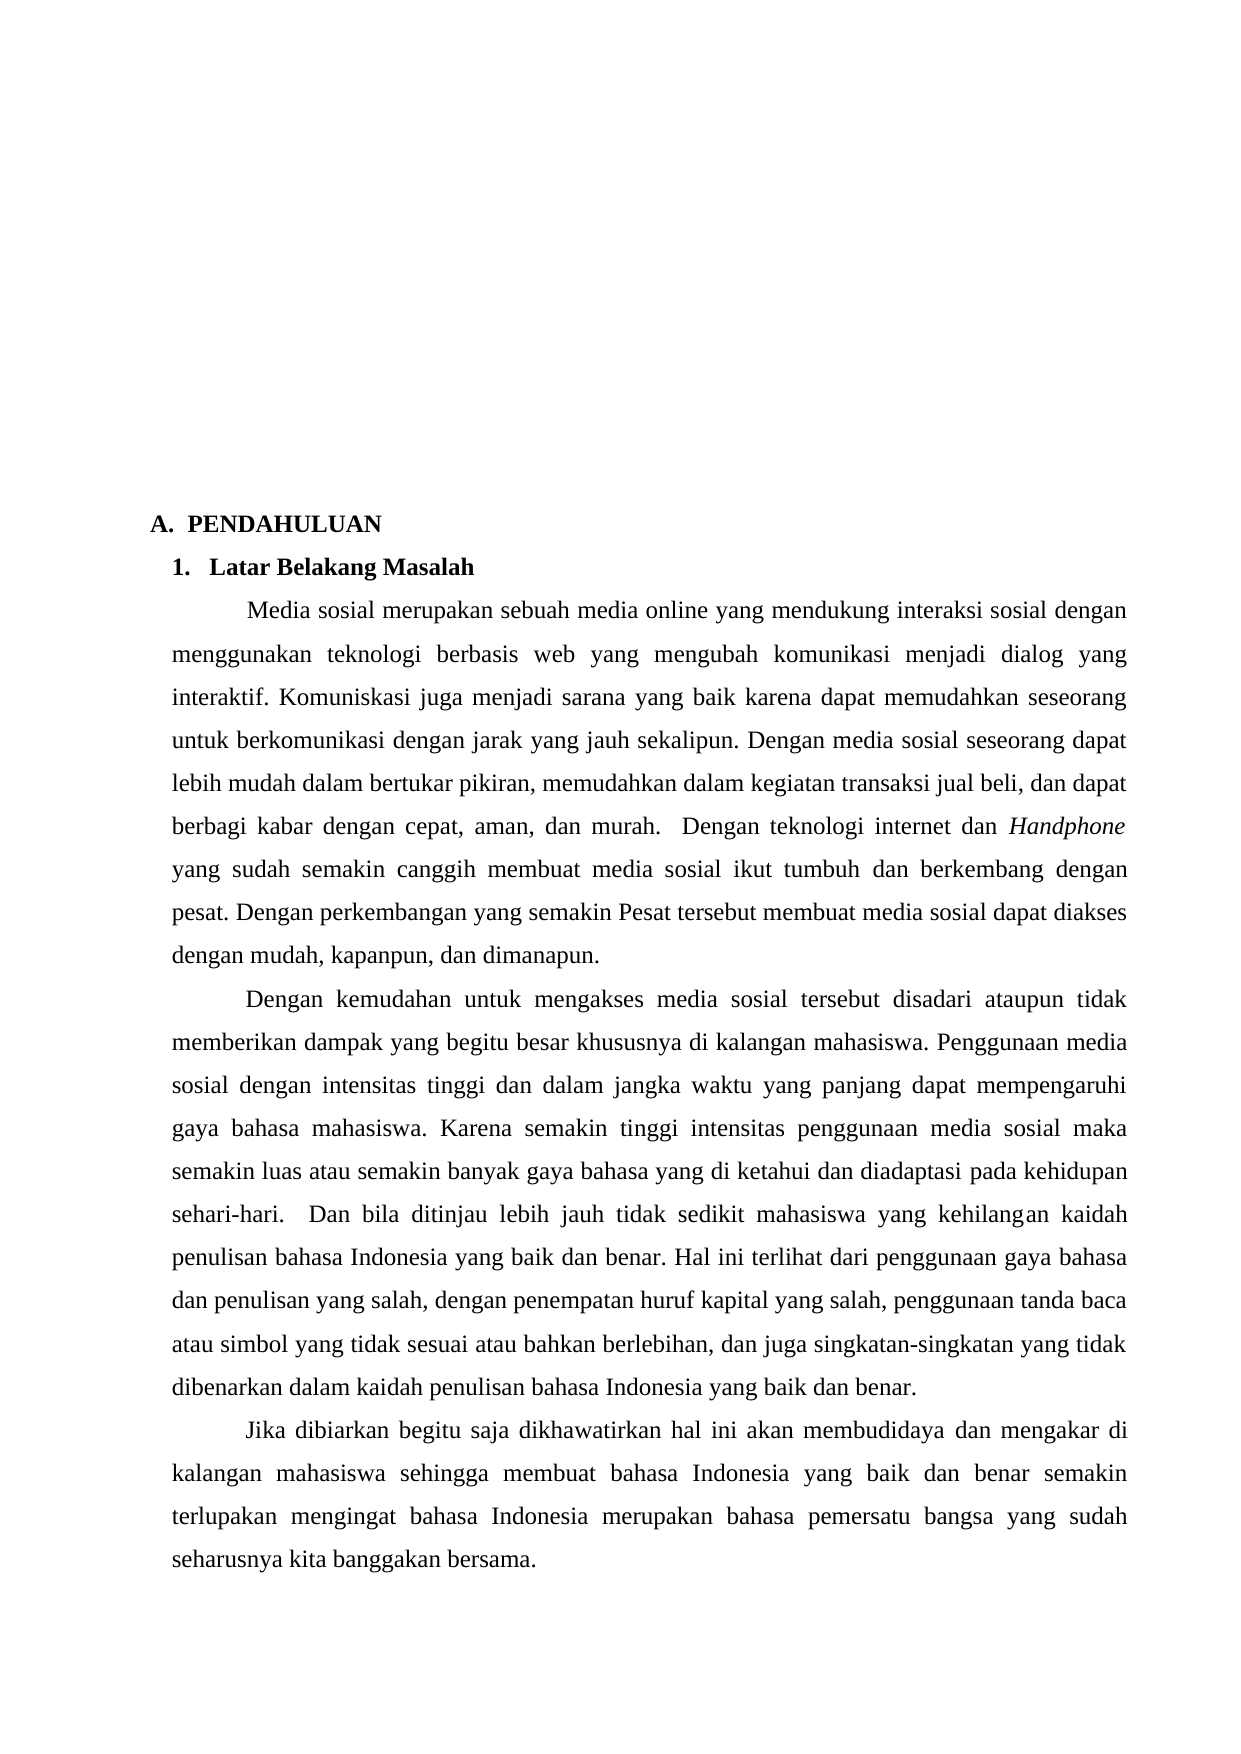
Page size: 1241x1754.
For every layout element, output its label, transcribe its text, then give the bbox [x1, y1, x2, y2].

list Jika dibiarkan begitu saja dikhawatirkan hal ini akan membudidaya dan mengakar di kalangan mahasiswa sehingga membuat bahasa Indonesia yang baik dan benar semakin terlupakan mengingat bahasa Indonesia merupakan bahasa pemersatu bangsa yang sudah seharusnya kita banggakan bersama. [172, 1415, 1128, 1573]
list Media sosial merupakan sebuah media online yang mendukung interaksi sosial dengan menggunakan teknologi berbasis web yang mengubah komunikasi menjadi dialog yang interaktif. Komuniskasi juga menjadi sarana yang baik karena dapat memudahkan seseorang untuk berkomunikasi dengan jarak yang jauh sekalipun. Dengan media sosial seseorang dapat lebih mudah dalam bertukar pikiran, memudahkan dalam kegiatan transaksi jual beli, dan dapat berbagi kabar dengan cepat, aman, dan murah. Dengan teknologi internet dan Handphone yang sudah semakin canggih membuat media sosial ikut tumbuh dan berkembang dengan pesat. Dengan perkembangan yang semakin Pesat tersebut membuat media sosial dapat diakses dengan mudah, kapanpun, dan dimanapun. [172, 596, 1128, 969]
list Latar Belakang Masalah [172, 552, 1128, 581]
list Dengan kemudahan untuk mengakses media sosial tersebut disadari ataupun tidak memberikan dampak yang begitu besar khususnya di kalangan mahasiswa. Penggunaan media sosial dengan intensitas tinggi dan dalam jangka waktu yang panjang dapat mempengaruhi gaya bahasa mahasiswa. Karena semakin tinggi intensitas penggunaan media sosial maka semakin luas atau semakin banyak gaya bahasa yang di ketahui dan diadaptasi pada kehidupan sehari-hari. Dan bila ditinjau lebih jauh tidak sedikit mahasiswa yang kehilangan kaidah penulisan bahasa Indonesia yang baik dan benar. Hal ini terlihat dari penggunaan gaya bahasa dan penulisan yang salah, dengan penempatan huruf kapital yang salah, penggunaan tanda baca atau simbol yang tidak sesuai atau bahkan berlebihan, dan juga singkatan-singkatan yang tidak dibenarkan dalam kaidah penulisan bahasa Indonesia yang baik dan benar. [172, 984, 1128, 1401]
list PENDAHULUAN [150, 509, 1128, 538]
